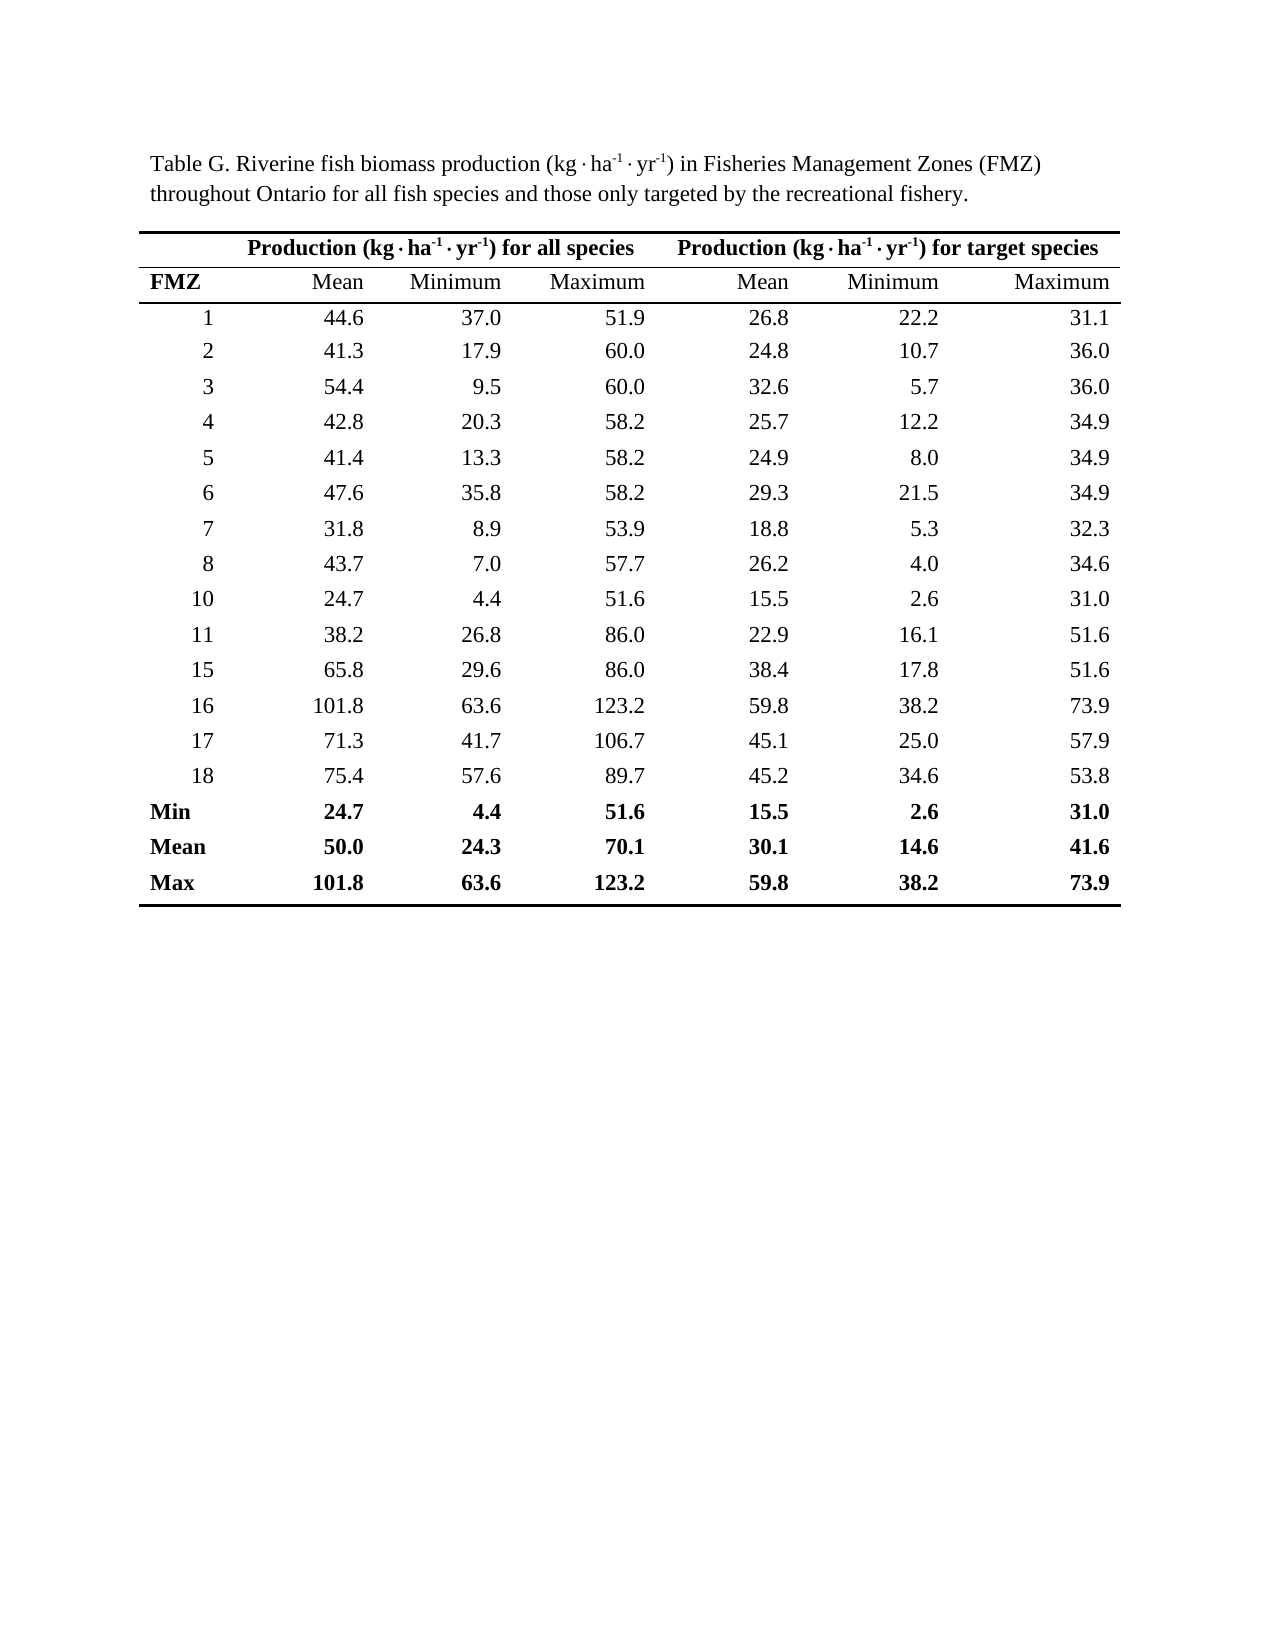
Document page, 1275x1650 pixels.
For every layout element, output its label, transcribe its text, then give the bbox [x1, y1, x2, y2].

table_cell 24.3 [375, 833, 512, 869]
table_cell 10.7 [800, 338, 950, 373]
table_cell 24.8 [656, 338, 800, 373]
table_cell 2.6 [800, 798, 950, 833]
table_cell 60.0 [513, 338, 656, 373]
table_cell 26.2 [656, 550, 800, 585]
table_cell 34.9 [950, 444, 1121, 479]
table_cell 34.6 [950, 550, 1121, 585]
table_cell Mean [225, 268, 375, 302]
table_cell 58.2 [513, 479, 656, 514]
table_cell 9.5 [375, 373, 512, 408]
table_cell 29.6 [375, 656, 512, 692]
table_cell Maximum [513, 268, 656, 302]
table_cell 29.3 [656, 479, 800, 514]
table_cell 106.7 [513, 727, 656, 762]
table_cell 89.7 [513, 763, 656, 798]
table_cell 31.0 [950, 798, 1121, 833]
table_cell 41.6 [950, 833, 1121, 869]
table_cell 71.3 [225, 727, 375, 762]
table_cell 16 [139, 692, 225, 727]
table_cell 65.8 [225, 656, 375, 692]
table_cell Minimum [800, 268, 950, 302]
table_cell Min [139, 798, 225, 833]
table_cell 13.3 [375, 444, 512, 479]
table_cell 4.4 [375, 798, 512, 833]
table_cell 10 [139, 585, 225, 621]
table_cell 54.4 [225, 373, 375, 408]
table_cell 25.7 [656, 408, 800, 444]
table_cell 51.6 [950, 656, 1121, 692]
table_cell 53.8 [950, 763, 1121, 798]
table_cell 2.6 [800, 585, 950, 621]
table_cell 31.1 [950, 304, 1121, 337]
table_cell 36.0 [950, 338, 1121, 373]
table_cell 44.6 [225, 304, 375, 337]
table_cell 41.3 [225, 338, 375, 373]
table_cell 20.3 [375, 408, 512, 444]
table_cell 53.9 [513, 515, 656, 550]
table_cell Maximum [950, 267, 1121, 302]
table_cell 75.4 [225, 763, 375, 798]
table_cell 15 [139, 656, 225, 692]
table_cell 86.0 [513, 656, 656, 692]
table_cell 73.9 [950, 692, 1121, 727]
table_cell 51.6 [950, 621, 1121, 656]
table_cell 26.8 [375, 621, 512, 656]
table_cell 18 [139, 763, 225, 798]
table_cell 60.0 [513, 373, 656, 408]
table_cell 34.9 [950, 408, 1121, 444]
table_cell 31.0 [950, 585, 1121, 621]
table_cell 36.0 [950, 373, 1121, 408]
table_cell 4 [139, 408, 225, 444]
table_cell 4.0 [800, 550, 950, 585]
table_cell 57.6 [375, 763, 512, 798]
table_cell 8 [139, 550, 225, 585]
table_cell 101.8 [225, 692, 375, 727]
table_cell 57.7 [513, 550, 656, 585]
table_cell 37.0 [375, 304, 512, 337]
table_cell 7 [139, 515, 225, 550]
table_cell 51.9 [513, 304, 656, 337]
table_cell 38.2 [225, 621, 375, 656]
table_cell 18.8 [656, 515, 800, 550]
table_cell Minimum [375, 268, 512, 302]
table_cell 8.9 [375, 515, 512, 550]
table_cell 6 [139, 479, 225, 514]
table_cell 15.5 [656, 585, 800, 621]
table_cell 42.8 [225, 408, 375, 444]
table_cell Mean [656, 268, 800, 302]
table_cell 22.9 [656, 621, 800, 656]
table_cell 21.5 [800, 479, 950, 514]
table_cell 11 [139, 621, 225, 656]
table_cell 1 [139, 304, 225, 337]
table_cell 38.2 [800, 692, 950, 727]
table_cell 8.0 [800, 444, 950, 479]
table_cell 86.0 [513, 621, 656, 656]
table_cell 63.6 [375, 692, 512, 727]
table_cell 2 [139, 338, 225, 373]
table_cell 34.6 [800, 763, 950, 798]
table_header [139, 234, 225, 267]
table_cell 17.9 [375, 338, 512, 373]
table_cell 38.4 [656, 656, 800, 692]
table_cell 31.8 [225, 515, 375, 550]
table_cell 30.1 [656, 833, 800, 869]
table_cell 51.6 [513, 798, 656, 833]
table_cell 5.7 [800, 373, 950, 408]
table_cell 24.7 [225, 798, 375, 833]
table_cell 59.8 [656, 692, 800, 727]
table_cell 32.6 [656, 373, 800, 408]
table_cell 47.6 [225, 479, 375, 514]
table_cell 25.0 [800, 727, 950, 762]
table_cell 59.8 [656, 869, 800, 904]
table_cell 17 [139, 727, 225, 762]
table_cell 5 [139, 444, 225, 479]
table_cell 38.2 [800, 869, 950, 904]
table_cell 101.8 [225, 869, 375, 904]
text Table G. Riverine fish biomass production (kgha-1yr-1) in Fisheries Management Zones (FMZ) throughout Ontario for all fish species and those only targeted by the recreational fishery. [150, 150, 1125, 207]
table_cell 22.2 [800, 304, 950, 337]
table_cell 35.8 [375, 479, 512, 514]
table_cell 73.9 [950, 869, 1121, 904]
table_cell FMZ [139, 268, 225, 302]
table_cell 26.8 [656, 304, 800, 337]
table_cell 16.1 [800, 621, 950, 656]
table_cell 43.7 [225, 550, 375, 585]
table_header Production (kgha-1yr-1) for all species [225, 234, 656, 267]
table_cell 63.6 [375, 869, 512, 904]
table_header Production (kgha-1yr-1) for target species [656, 234, 1119, 267]
table_cell 7.0 [375, 550, 512, 585]
table_cell 41.4 [225, 444, 375, 479]
table_cell 45.1 [656, 727, 800, 762]
table_cell 17.8 [800, 656, 950, 692]
table_cell 15.5 [656, 798, 800, 833]
table_cell 45.2 [656, 763, 800, 798]
table_cell 41.7 [375, 727, 512, 762]
table_cell 123.2 [513, 692, 656, 727]
table_cell 57.9 [950, 727, 1121, 762]
table_cell 24.9 [656, 444, 800, 479]
table_cell Mean [139, 833, 225, 869]
table_cell 123.2 [513, 869, 656, 904]
table_cell 12.2 [800, 408, 950, 444]
table_cell 34.9 [950, 479, 1121, 514]
table_cell 58.2 [513, 444, 656, 479]
table_cell 5.3 [800, 515, 950, 550]
table_cell 32.3 [950, 515, 1121, 550]
table_cell Max [139, 869, 225, 904]
table_cell 3 [139, 373, 225, 408]
table_cell 50.0 [225, 833, 375, 869]
table_cell 14.6 [800, 833, 950, 869]
table_cell 70.1 [513, 833, 656, 869]
table_cell 51.6 [513, 585, 656, 621]
table_cell 4.4 [375, 585, 512, 621]
table_cell 58.2 [513, 408, 656, 444]
table_cell 24.7 [225, 585, 375, 621]
